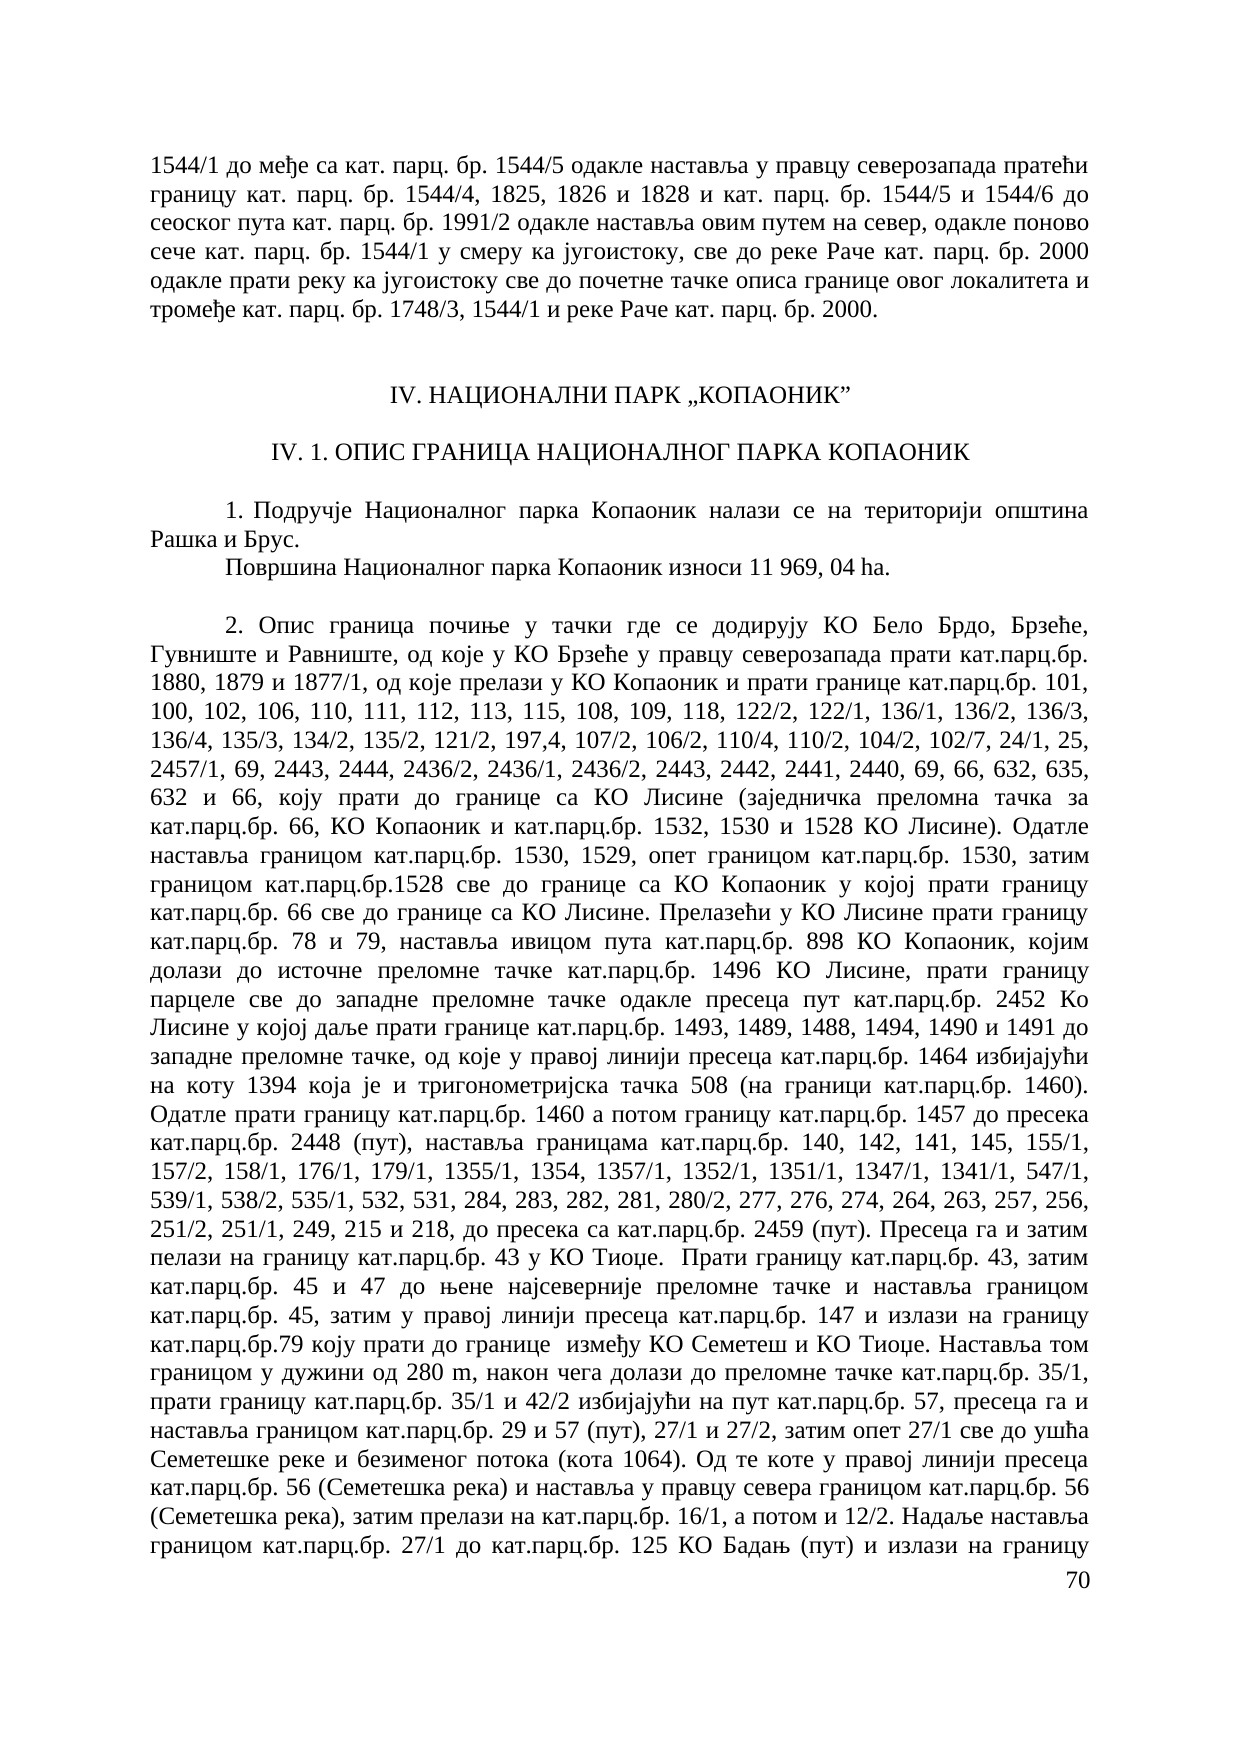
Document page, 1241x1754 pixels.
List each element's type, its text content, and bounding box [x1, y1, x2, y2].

text IV. НАЦИОНАЛНИ ПАРК „КОПАОНИК” [150, 380, 1090, 409]
list Површина Националног парка Копаоник износи 11 969, 04 ha. [225, 552, 1090, 581]
list Подручје Националног парка Копаоник налази се на територији општина Рашка и Брус. [150, 495, 1090, 552]
text IV. 1. ОПИС ГРАНИЦА НАЦИОНАЛНОГ ПАРКА КОПАОНИК [150, 437, 1090, 466]
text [150, 150, 1090, 322]
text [150, 610, 1090, 1559]
